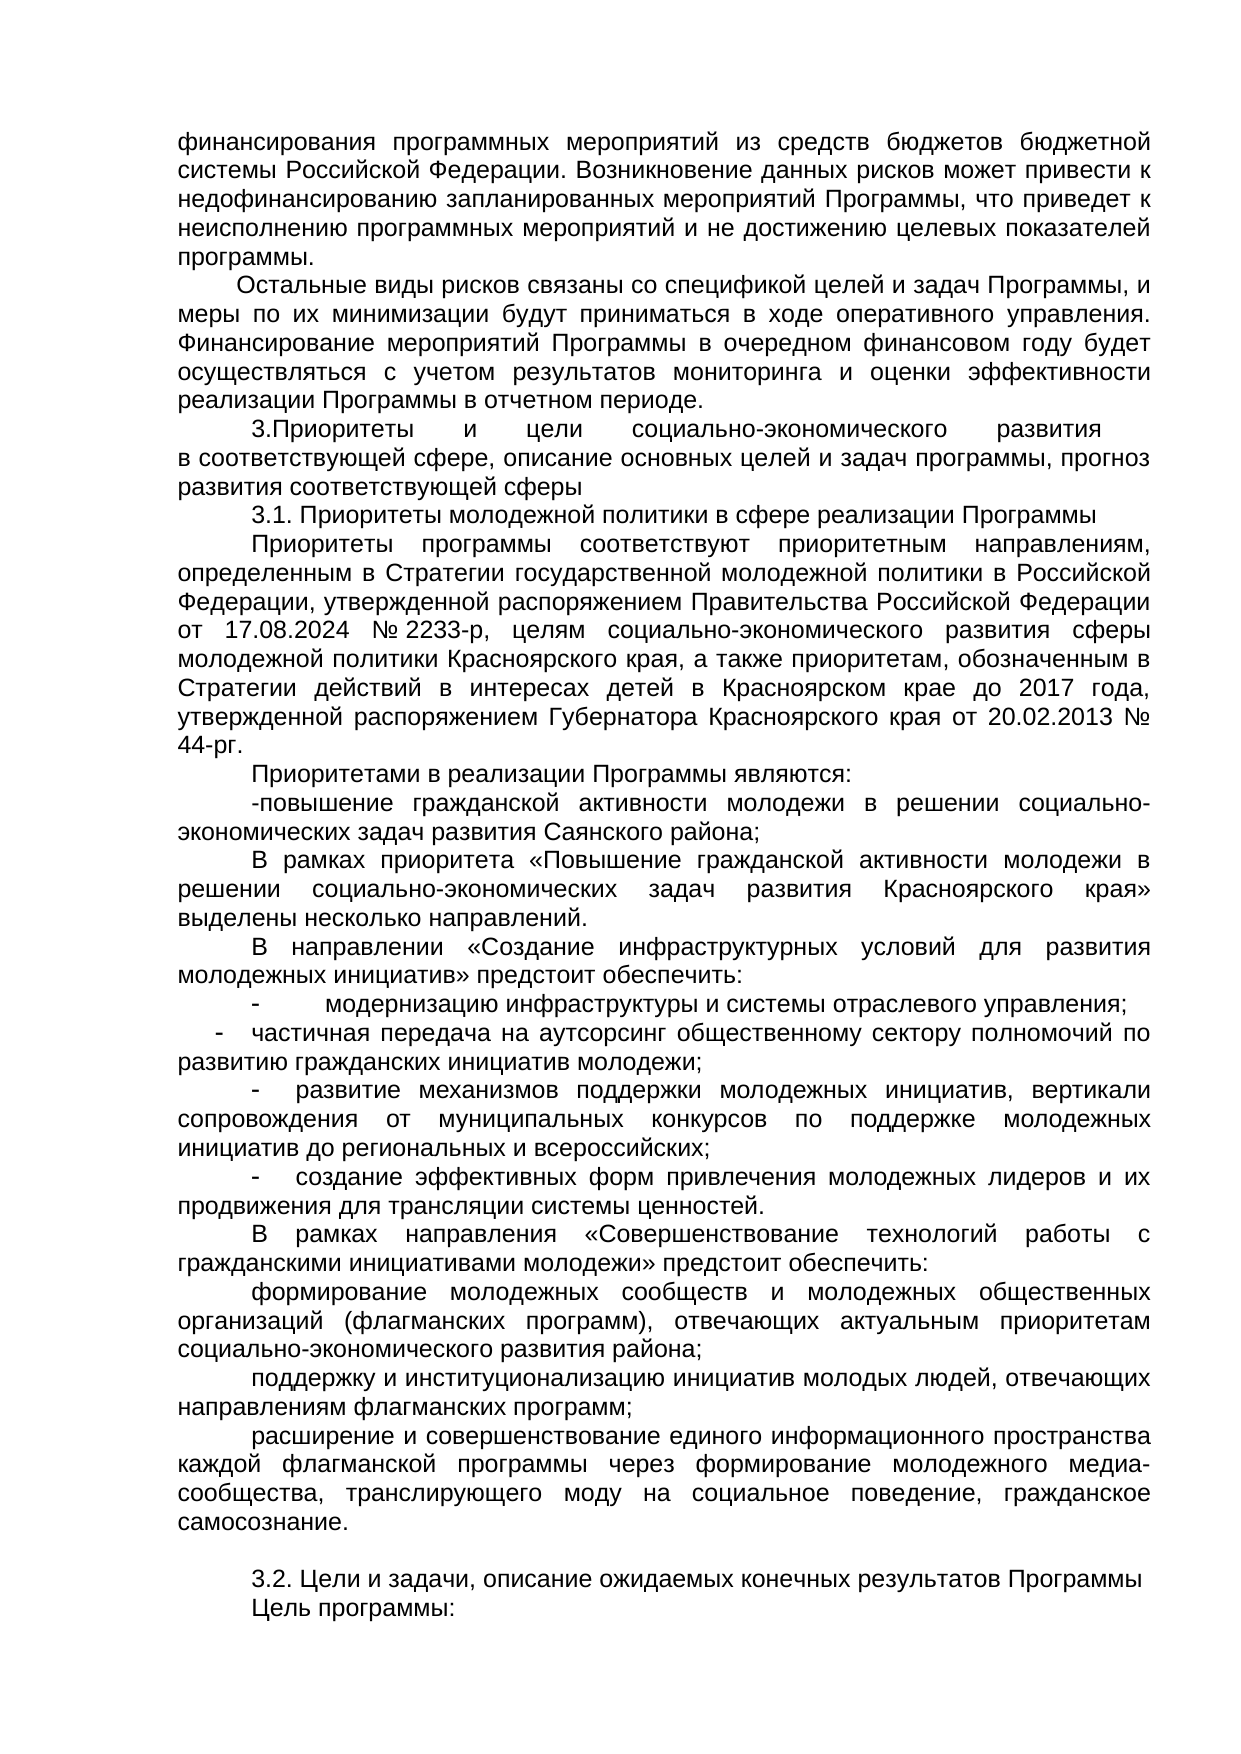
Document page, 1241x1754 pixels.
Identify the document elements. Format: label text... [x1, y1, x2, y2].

text Приоритеты программы соответствуют приоритетным направлениям, определенным в Стратегии государственной молодежной политики в Российской Федерации, утвержденной распоряжением Правительства Российской Федерации от 17.08.2024 № 2233-р, целям социально-экономического развития сферы молодежной политики Красноярского края, а также приоритетам, обозначенным в Стратегии действий в интересах детей в Красноярском крае до 2017 года, утвержденной распоряжением Губернатора Красноярского края от 20.02.2013 № 44-рг. [177, 529, 1152, 759]
list развитие механизмов поддержки молодежных инициатив, вертикали сопровождения от муниципальных конкурсов по поддержке молодежных инициатив до региональных и всероссийских; [177, 1076, 1152, 1162]
text расширение и совершенствование единого информационного пространства каждой флагманской программы через формирование молодежного медиа-сообщества, транслирующего моду на социальное поведение, гражданское самосознание. [177, 1421, 1152, 1536]
text 3.Приоритеты и цели социально-экономического развития в соответствующей сфере, описание основных целей и задач программы, прогноз развития соответствующей сферы [177, 414, 1152, 500]
list создание эффективных форм привлечения молодежных лидеров и их продвижения для трансляции системы ценностей. [177, 1162, 1152, 1219]
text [177, 127, 1152, 270]
text Остальные виды рисков связаны со спецификой целей и задач Программы, и меры по их минимизации будут приниматься в ходе оперативного управления. Финансирование мероприятий Программы в очередном финансовом году будет осуществляться с учетом результатов мониторинга и оценки эффективности реализации Программы в отчетном периоде. [177, 270, 1152, 414]
text 3.1. Приоритеты молодежной политики в сфере реализации Программы [177, 500, 1152, 529]
text 3.2. Цели и задачи, описание ожидаемых конечных результатов Программы [177, 1564, 1152, 1593]
text поддержку и институционализацию инициатив молодых людей, отвечающих направлениям флагманских программ; [177, 1363, 1152, 1421]
text В рамках направления «Совершенствование технологий работы с гражданскими инициативами молодежи» предстоит обеспечить: [177, 1219, 1152, 1277]
list модернизацию инфраструктуры и системы отраслевого управления; [177, 989, 1152, 1018]
text Цель программы: [177, 1593, 1152, 1622]
list частичная передача на аутсорсинг общественному сектору полномочий по развитию гражданских инициатив молодежи; [177, 1018, 1152, 1076]
text формирование молодежных сообществ и молодежных общественных организаций (флагманских программ), отвечающих актуальным приоритетам социально-экономического развития района; [177, 1277, 1152, 1363]
text Приоритетами в реализации Программы являются: [177, 759, 1152, 788]
text В рамках приоритета «Повышение гражданской активности молодежи в решении социально-экономических задач развития Красноярского края» выделены несколько направлений. [177, 845, 1152, 932]
text -повышение гражданской активности молодежи в решении социально-экономических задач развития Саянского района; [177, 788, 1152, 845]
text В направлении «Создание инфраструктурных условий для развития молодежных инициатив» предстоит обеспечить: [177, 932, 1152, 989]
